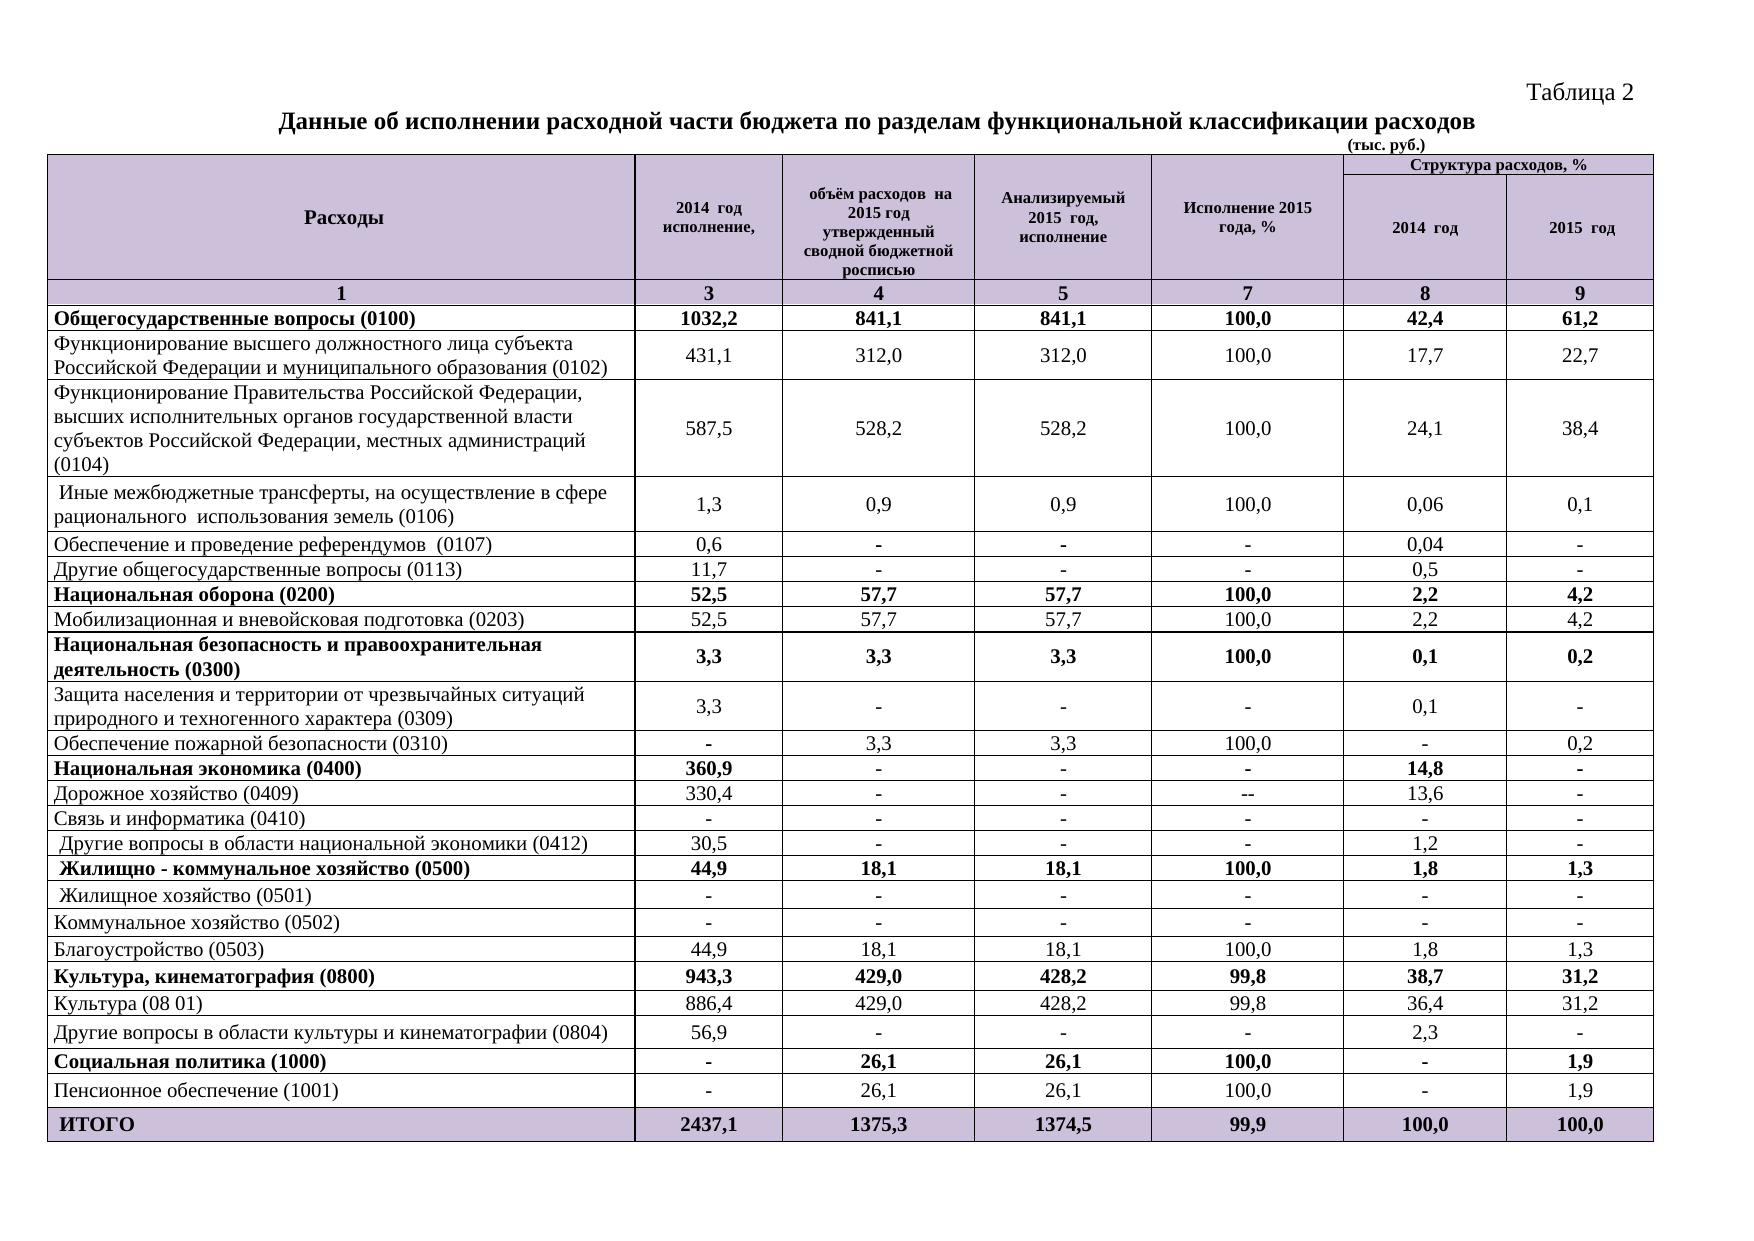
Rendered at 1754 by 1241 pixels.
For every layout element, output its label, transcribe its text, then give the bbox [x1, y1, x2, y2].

table_cell 3,3 [636, 633, 782, 681]
table_cell Национальная оборона (0200) [48, 582, 634, 606]
table_cell 428,2 [975, 962, 1151, 990]
table_cell 61,2 [1507, 306, 1653, 329]
text Таблица 2 [24, 77, 1695, 106]
table_cell 1,2 [1344, 831, 1506, 855]
table_cell 312,0 [783, 331, 974, 379]
table_cell - [975, 781, 1151, 805]
table_cell Другие вопросы в области культуры и кинематографии (0804) [48, 1016, 634, 1048]
table_cell -- [1152, 781, 1343, 805]
table_cell - [783, 756, 974, 780]
table_cell - [1344, 1049, 1506, 1073]
table_cell Социальная политика (1000) [48, 1049, 634, 1073]
table_cell 0,9 [975, 477, 1151, 531]
table_cell 1032,2 [636, 306, 782, 329]
table_header Расходы [48, 155, 634, 279]
table_header 2014 год исполнение, [636, 155, 782, 279]
table_cell 2,2 [1344, 607, 1506, 631]
table_cell 3,3 [975, 633, 1151, 681]
table_cell Благоустройство (0503) [48, 937, 634, 961]
table_cell 44,9 [636, 856, 782, 880]
table_cell Обеспечение пожарной безопасности (0310) [48, 731, 634, 755]
table_cell 100,0 [1152, 731, 1343, 755]
table_cell 0,2 [1507, 731, 1653, 755]
table_cell 31,2 [1507, 962, 1653, 990]
table_cell Иные межбюджетные трансферты, на осуществление в сфере рационального использования земель (0106) [48, 477, 634, 531]
table_cell - [1152, 756, 1343, 780]
table_cell 360,9 [636, 756, 782, 780]
table_cell Связь и информатика (0410) [48, 806, 634, 830]
table_cell - [636, 1074, 782, 1107]
table_cell 8 [1344, 280, 1506, 304]
table_cell Защита населения и территории от чрезвычайных ситуаций природного и техногенного характера (0309) [48, 682, 634, 730]
table_header Исполнение 2015 года, % [1152, 155, 1343, 279]
table_cell 1 [48, 280, 634, 304]
table_cell Функционирование Правительства Российской Федерации, высших исполнительных органов государственной власти субъектов Российской Федерации, местных администраций (0104) [48, 380, 634, 476]
table_cell 886,4 [636, 991, 782, 1015]
table_cell - [1507, 682, 1653, 730]
table_cell Культура, кинематография (0800) [48, 962, 634, 990]
table_cell - [1507, 532, 1653, 556]
table_cell 587,5 [636, 380, 782, 476]
table_cell Функционирование высшего должностного лица субъекта Российской Федерации и муниципального образования (0102) [48, 331, 634, 379]
table_cell - [783, 682, 974, 730]
table_cell 2,3 [1344, 1016, 1506, 1048]
table_cell 429,0 [783, 991, 974, 1015]
table_cell 330,4 [636, 781, 782, 805]
table_cell - [975, 909, 1151, 936]
table_cell - [783, 781, 974, 805]
table_cell 100,0 [1344, 1108, 1506, 1141]
table_cell 100,0 [1152, 1049, 1343, 1073]
table_cell 0,5 [1344, 557, 1506, 581]
table_header Анализируемый 2015 год, исполнение [975, 155, 1151, 279]
table_cell - [1507, 756, 1653, 780]
table_cell Пенсионное обеспечение (1001) [48, 1074, 634, 1107]
table_cell 429,0 [783, 962, 974, 990]
table_cell 100,0 [1152, 937, 1343, 961]
table_cell 3,3 [636, 682, 782, 730]
table_cell 57,7 [783, 582, 974, 606]
table_cell 100,0 [1152, 856, 1343, 880]
table_cell 3,3 [783, 731, 974, 755]
table_cell 1,8 [1344, 856, 1506, 880]
table_cell - [636, 806, 782, 830]
table_cell 4 [783, 280, 974, 304]
table_cell - [1344, 731, 1506, 755]
table_cell - [1507, 1016, 1653, 1048]
table_cell 100,0 [1152, 477, 1343, 531]
table_cell 3 [636, 280, 782, 304]
table_cell Культура (08 01) [48, 991, 634, 1015]
table_cell 57,7 [975, 582, 1151, 606]
table_cell 18,1 [783, 937, 974, 961]
table_cell 42,4 [1344, 306, 1506, 329]
table_cell Другие общегосударственные вопросы (0113) [48, 557, 634, 581]
table_cell 528,2 [783, 380, 974, 476]
table_cell 26,1 [975, 1074, 1151, 1107]
table_cell - [783, 909, 974, 936]
table_cell 52,5 [636, 582, 782, 606]
table_cell 3,3 [975, 731, 1151, 755]
table_cell 26,1 [783, 1074, 974, 1107]
table_cell 2014 год [1344, 175, 1506, 279]
table_cell 99,9 [1152, 1108, 1343, 1141]
table_cell 30,5 [636, 831, 782, 855]
table_cell 18,1 [783, 856, 974, 880]
table_cell 0,1 [1507, 477, 1653, 531]
table_cell ИТОГО [48, 1108, 634, 1141]
table_cell 14,8 [1344, 756, 1506, 780]
table_cell - [975, 557, 1151, 581]
table_cell 31,2 [1507, 991, 1653, 1015]
table_cell 57,7 [975, 607, 1151, 631]
table_cell 9 [1507, 280, 1653, 304]
table_cell - [783, 1016, 974, 1048]
table_cell 99,8 [1152, 962, 1343, 990]
table_cell - [975, 1016, 1151, 1048]
table_cell 4,2 [1507, 607, 1653, 631]
table_cell Другие вопросы в области национальной экономики (0412) [48, 831, 634, 855]
table_cell 100,0 [1152, 380, 1343, 476]
table_cell 0,2 [1507, 633, 1653, 681]
table_cell Обеспечение и проведение референдумов (0107) [48, 532, 634, 556]
table_cell 431,1 [636, 331, 782, 379]
table_cell 1,8 [1344, 937, 1506, 961]
table_cell 100,0 [1152, 1074, 1343, 1107]
table_cell 1375,3 [783, 1108, 974, 1141]
table_cell 100,0 [1507, 1108, 1653, 1141]
table_cell 7 [1152, 280, 1343, 304]
table_cell - [783, 806, 974, 830]
table_cell 1,3 [1507, 856, 1653, 880]
table_cell Общегосударственные вопросы (0100) [48, 306, 634, 329]
table_cell Дорожное хозяйство (0409) [48, 781, 634, 805]
table_cell 1,3 [1507, 937, 1653, 961]
table_header Структура расходов, % [1344, 155, 1653, 174]
table_cell - [1152, 831, 1343, 855]
table_cell Коммунальное хозяйство (0502) [48, 909, 634, 936]
table_cell 1,3 [636, 477, 782, 531]
table_cell 24,1 [1344, 380, 1506, 476]
table_cell 841,1 [783, 306, 974, 329]
table_cell - [1152, 806, 1343, 830]
table_cell 0,6 [636, 532, 782, 556]
table_cell - [975, 831, 1151, 855]
table_cell 528,2 [975, 380, 1151, 476]
table_cell Национальная экономика (0400) [48, 756, 634, 780]
table_cell 100,0 [1152, 331, 1343, 379]
table_cell - [636, 731, 782, 755]
table_cell 13,6 [1344, 781, 1506, 805]
table_cell - [975, 756, 1151, 780]
table_cell - [783, 532, 974, 556]
table_cell 0,9 [783, 477, 974, 531]
table_cell 100,0 [1152, 306, 1343, 329]
table_cell 100,0 [1152, 633, 1343, 681]
table_cell 2015 год [1507, 175, 1653, 279]
table_cell 5 [975, 280, 1151, 304]
table_cell 3,3 [783, 633, 974, 681]
table_cell 4,2 [1507, 582, 1653, 606]
table_cell - [975, 532, 1151, 556]
table_cell - [1344, 881, 1506, 908]
table_cell - [1152, 532, 1343, 556]
table_cell - [783, 557, 974, 581]
table_cell 17,7 [1344, 331, 1506, 379]
table_cell - [636, 909, 782, 936]
table_cell 0,1 [1344, 682, 1506, 730]
table_cell - [636, 881, 782, 908]
table_cell 2,2 [1344, 582, 1506, 606]
table_cell 428,2 [975, 991, 1151, 1015]
table_cell 0,1 [1344, 633, 1506, 681]
table_cell 56,9 [636, 1016, 782, 1048]
table_cell - [975, 682, 1151, 730]
table_cell - [1152, 909, 1343, 936]
table_cell 100,0 [1152, 607, 1343, 631]
table_cell - [1152, 881, 1343, 908]
table_cell 36,4 [1344, 991, 1506, 1015]
table_cell - [975, 881, 1151, 908]
table_cell - [975, 806, 1151, 830]
table_cell 312,0 [975, 331, 1151, 379]
table_cell - [1507, 909, 1653, 936]
table_cell 57,7 [783, 607, 974, 631]
table_cell 44,9 [636, 937, 782, 961]
table_cell 26,1 [783, 1049, 974, 1073]
table_cell - [1507, 557, 1653, 581]
table_cell - [1152, 557, 1343, 581]
table_cell 1,9 [1507, 1074, 1653, 1107]
table_cell 943,3 [636, 962, 782, 990]
table_header объём расходов на 2015 год утвержденный сводной бюджетной росписью [783, 155, 974, 279]
table_cell - [783, 831, 974, 855]
text Данные об исполнении расходной части бюджета по разделам функциональной классификации расходов [24, 106, 1695, 134]
table_cell 52,5 [636, 607, 782, 631]
table_cell - [1507, 881, 1653, 908]
table_cell - [1507, 781, 1653, 805]
table_cell Жилищное хозяйство (0501) [48, 881, 634, 908]
table_cell Мобилизационная и вневойсковая подготовка (0203) [48, 607, 634, 631]
table_cell - [1344, 909, 1506, 936]
table_cell - [636, 1049, 782, 1073]
table_cell - [1507, 831, 1653, 855]
table_cell Жилищно - коммунальное хозяйство (0500) [48, 856, 634, 880]
table_cell 1,9 [1507, 1049, 1653, 1073]
table_cell 18,1 [975, 856, 1151, 880]
table_cell - [1344, 1074, 1506, 1107]
table_cell 26,1 [975, 1049, 1151, 1073]
table_cell - [1152, 1016, 1343, 1048]
table_cell 2437,1 [636, 1108, 782, 1141]
table_cell - [1344, 806, 1506, 830]
table_cell 841,1 [975, 306, 1151, 329]
table_cell Национальная безопасность и правоохранительная деятельность (0300) [48, 633, 634, 681]
table_cell 100,0 [1152, 582, 1343, 606]
table_cell - [783, 881, 974, 908]
text (тыс. руб.) [59, 134, 1695, 154]
table_cell - [1507, 806, 1653, 830]
table_cell - [1152, 682, 1343, 730]
table_cell 38,7 [1344, 962, 1506, 990]
table_cell 22,7 [1507, 331, 1653, 379]
table_cell 99,8 [1152, 991, 1343, 1015]
table_cell 0,04 [1344, 532, 1506, 556]
table_cell 0,06 [1344, 477, 1506, 531]
table_cell 38,4 [1507, 380, 1653, 476]
table_cell 18,1 [975, 937, 1151, 961]
table_cell 1374,5 [975, 1108, 1151, 1141]
table_cell 11,7 [636, 557, 782, 581]
